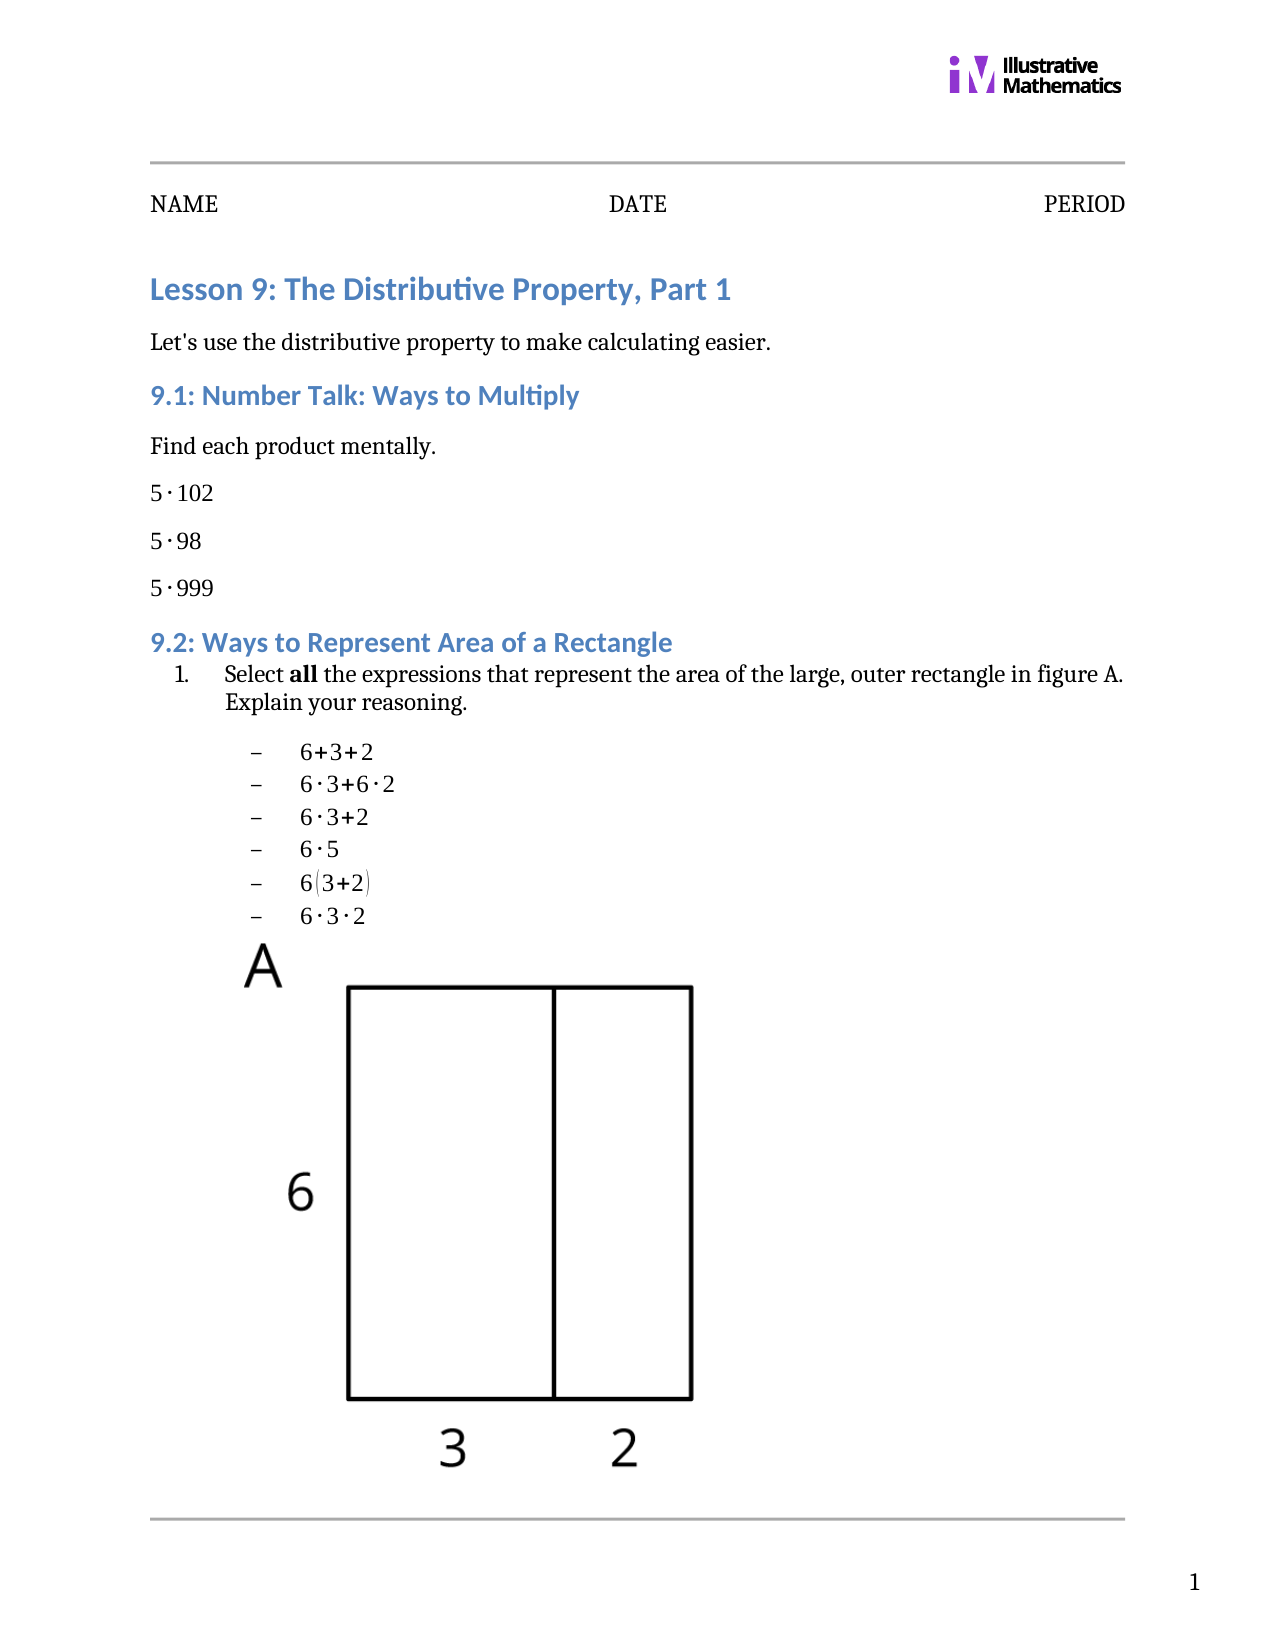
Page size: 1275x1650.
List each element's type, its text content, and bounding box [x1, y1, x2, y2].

picture [243, 934, 695, 1481]
subtitle 9.1: Number Talk: Ways to Multiply [150, 377, 1125, 413]
text Find each product mentally. [150, 432, 1125, 461]
subtitle Lesson 9: The Distributive Property, Part 1 [150, 268, 1125, 309]
picture [949, 55, 1121, 93]
list Select all the expressions that represent the area of the large, outer rectangle in figure A. Explain your reasoning. [175, 659, 1125, 717]
subtitle 9.2: Ways to Represent Area of a Rectangle [150, 624, 1125, 659]
text Let's use the distributive property to make calculating easier. [150, 328, 1125, 357]
